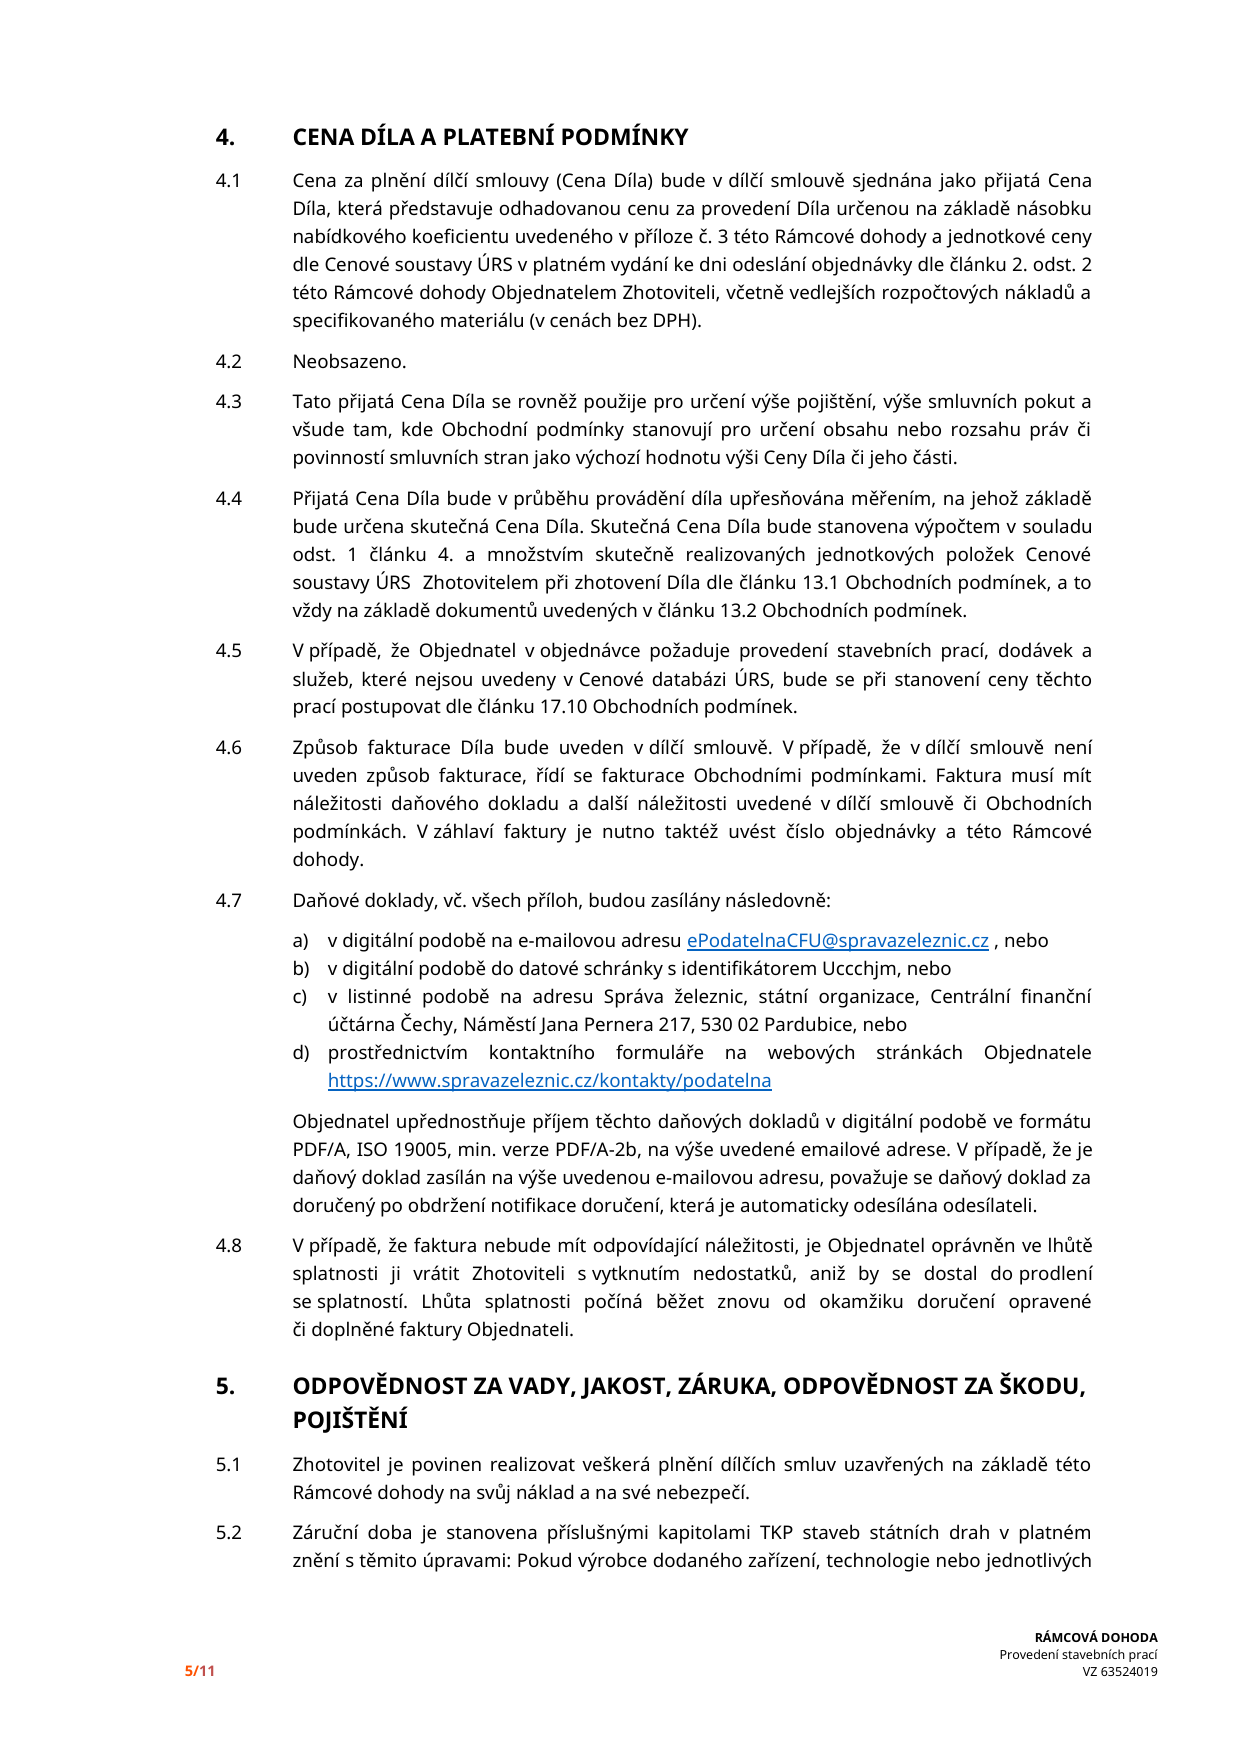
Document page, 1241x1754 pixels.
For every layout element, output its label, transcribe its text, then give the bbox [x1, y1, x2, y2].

text Zhotovitel je povinen realizovat veškerá plnění dílčích smluv uzavřených na základě této Rámcové dohody na svůj náklad a na své nebezpečí. [216, 1451, 1093, 1504]
list Cena za plnění dílčí smlouvy (Cena Díla) bude v dílčí smlouvě sjednána jako přijatá Cena Díla, která představuje odhadovanou cenu za provedení Díla určenou na základě násobku nabídkového koeficientu uvedeného v příloze č. 3 této Rámcové dohody a jednotkové ceny dle Cenové soustavy ÚRS v platném vydání ke dni odeslání objednávky dle článku 2. odst. 2 této Rámcové dohody Objednatelem Zhotoviteli, včetně vedlejších rozpočtových nákladů a specifikovaného materiálu (v cenách bez DPH). [216, 167, 1093, 333]
list v digitální podobě na e-mailovou adresu ePodatelnaCFU@spravazeleznic.cz , nebo [292, 927, 1093, 953]
text v digitální podobě do datové schránky s identifikátorem Uccchjm, nebo [292, 956, 1093, 981]
list Neobsazeno. [216, 348, 1093, 374]
text Tato přijatá Cena Díla se rovněž použije pro určení výše pojištění, výše smluvních pokut a všude tam, kde Obchodní podmínky stanovují pro určení obsahu nebo rozsahu práv či povinností smluvních stran jako výchozí hodnotu výši Ceny Díla či jeho části. [216, 389, 1093, 470]
text V případě, že Objednatel v objednávce požaduje provedení stavebních prací, dodávek a služeb, které nejsou uvedeny v Cenové databázi ÚRS, bude se při stanovení ceny těchto prací postupovat dle článku 17.10 Obchodních podmínek. [216, 638, 1093, 719]
text CENA DÍLA A PLATEBNÍ PODMÍNKY [216, 121, 1093, 152]
text Způsob fakturace Díla bude uveden v dílčí smlouvě. V případě, že v dílčí smlouvě není uveden způsob fakturace, řídí se fakturace Obchodními podmínkami. Faktura musí mít náležitosti daňového dokladu a další náležitosti uvedené v dílčí smlouvě či Obchodních podmínkách. V záhlaví faktury je nutno taktéž uvést číslo objednávky a této Rámcové dohody. [216, 734, 1093, 872]
text ODPOVĚDNOST ZA VADY, JAKOST, ZÁRUKA, ODPOVĚDNOST ZA ŠKODU, POJIŠTĚNÍ [216, 1370, 1093, 1435]
text Objednatel upřednostňuje příjem těchto daňových dokladů v digitální podobě ve formátu PDF/A, ISO 19005, min. verze PDF/A-2b, na výše uvedené emailové adrese. V případě, že je daňový doklad zasílán na výše uvedenou e-mailovou adresu, považuje se daňový doklad za doručený po obdržení notifikace doručení, která je automaticky odesílána odesílateli. [292, 1108, 1093, 1218]
text prostřednictvím kontaktního formuláře na webových stránkách Objednatele https://www.spravazeleznic.cz/kontakty/podatelna [292, 1039, 1093, 1093]
text V případě, že faktura nebude mít odpovídající náležitosti, je Objednatel oprávněn ve lhůtě splatnosti ji vrátit Zhotoviteli s vytknutím nedostatků, aniž by se dostal do prodlení se splatností. Lhůta splatnosti počíná běžet znovu od okamžiku doručení opravené či doplněné faktury Objednateli. [216, 1233, 1093, 1342]
text Přijatá Cena Díla bude v průběhu provádění díla upřesňována měřením, na jehož základě bude určena skutečná Cena Díla. Skutečná Cena Díla bude stanovena výpočtem v souladu odst. 1 článku 4. a množstvím skutečně realizovaných jednotkových položek Cenové soustavy ÚRS Zhotovitelem při zhotovení Díla dle článku 13.1 Obchodních podmínek, a to vždy na základě dokumentů uvedených v článku 13.2 Obchodních podmínek. [216, 485, 1093, 623]
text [216, 1519, 1093, 1573]
text Daňové doklady, vč. všech příloh, budou zasílány následovně: [216, 887, 1093, 912]
text v listinné podobě na adresu Správa železnic, státní organizace, Centrální finanční účtárna Čechy, Náměstí Jana Pernera 217, 530 02 Pardubice, nebo [292, 983, 1093, 1037]
